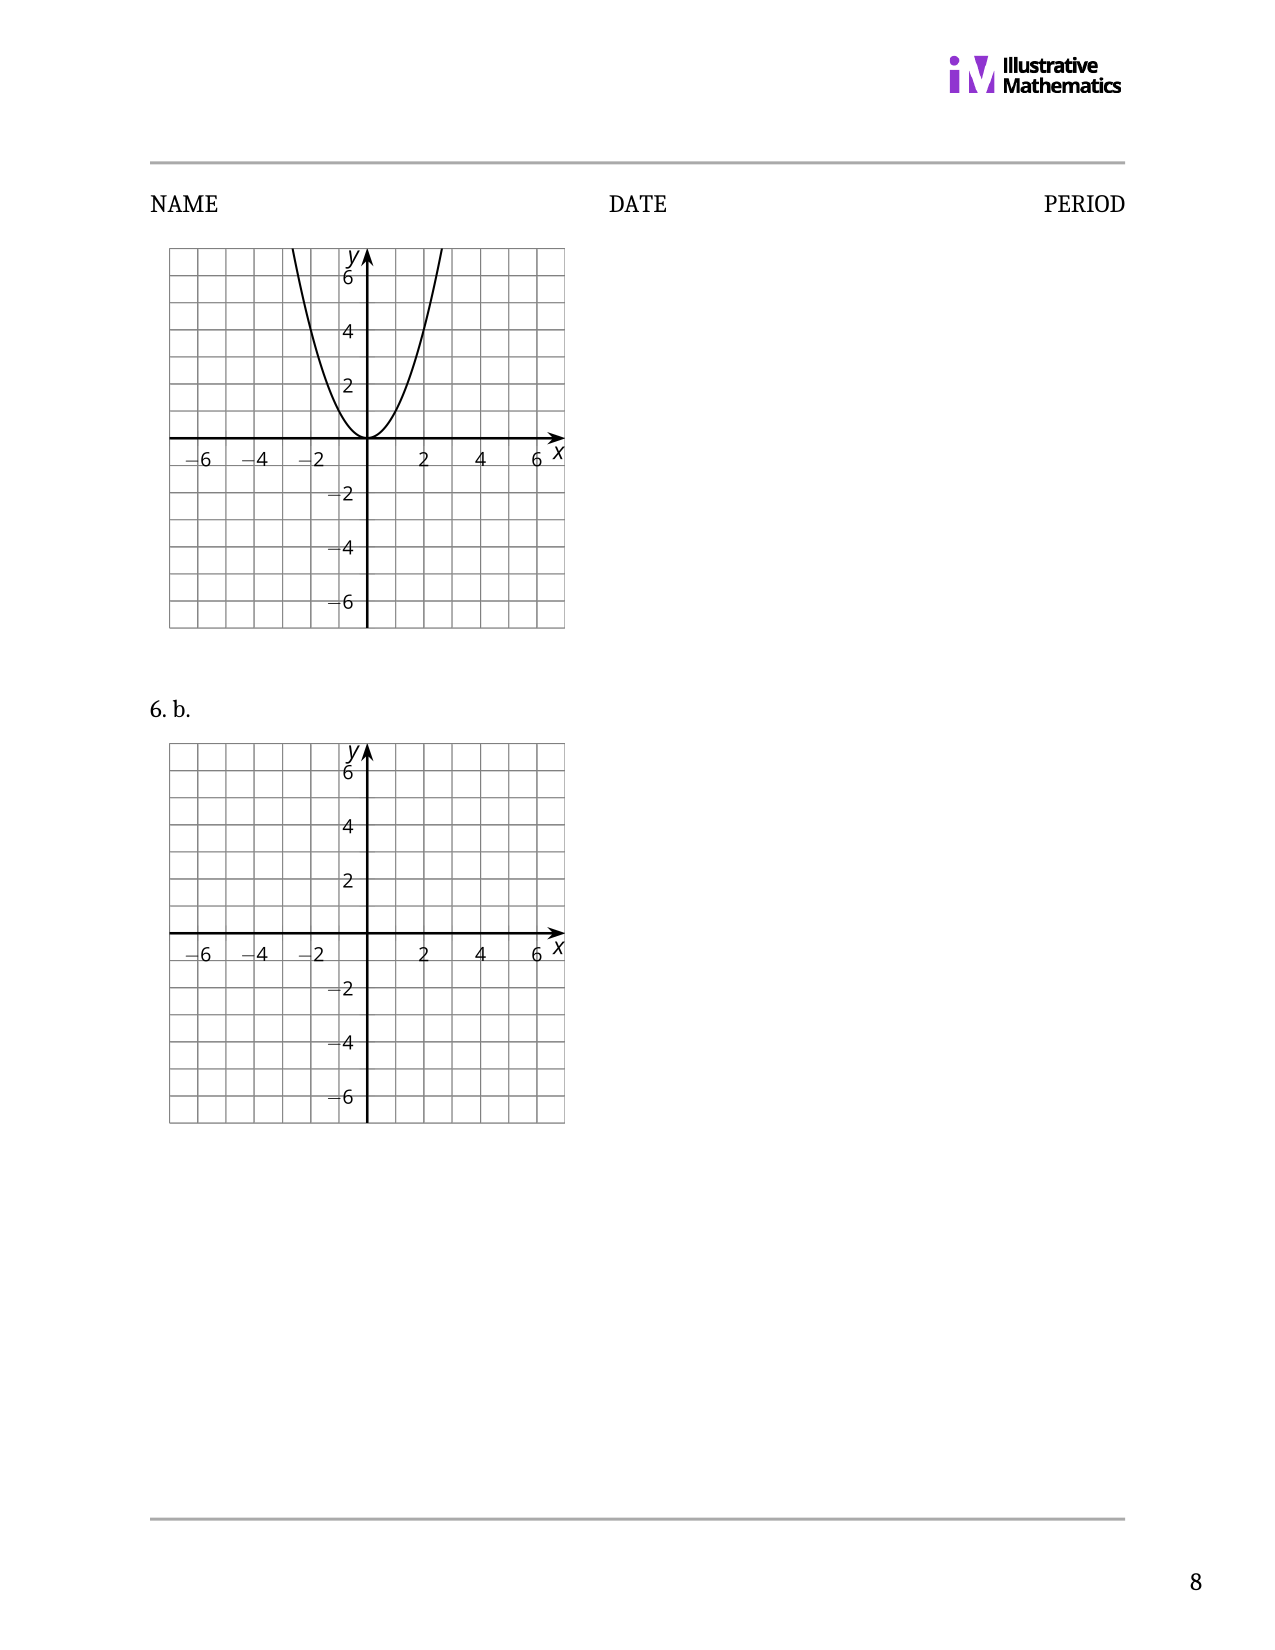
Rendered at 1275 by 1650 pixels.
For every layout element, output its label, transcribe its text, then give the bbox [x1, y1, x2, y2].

picture [168, 247, 565, 629]
picture [949, 55, 1121, 93]
picture [168, 742, 565, 1124]
text 6. b. [150, 695, 1125, 724]
